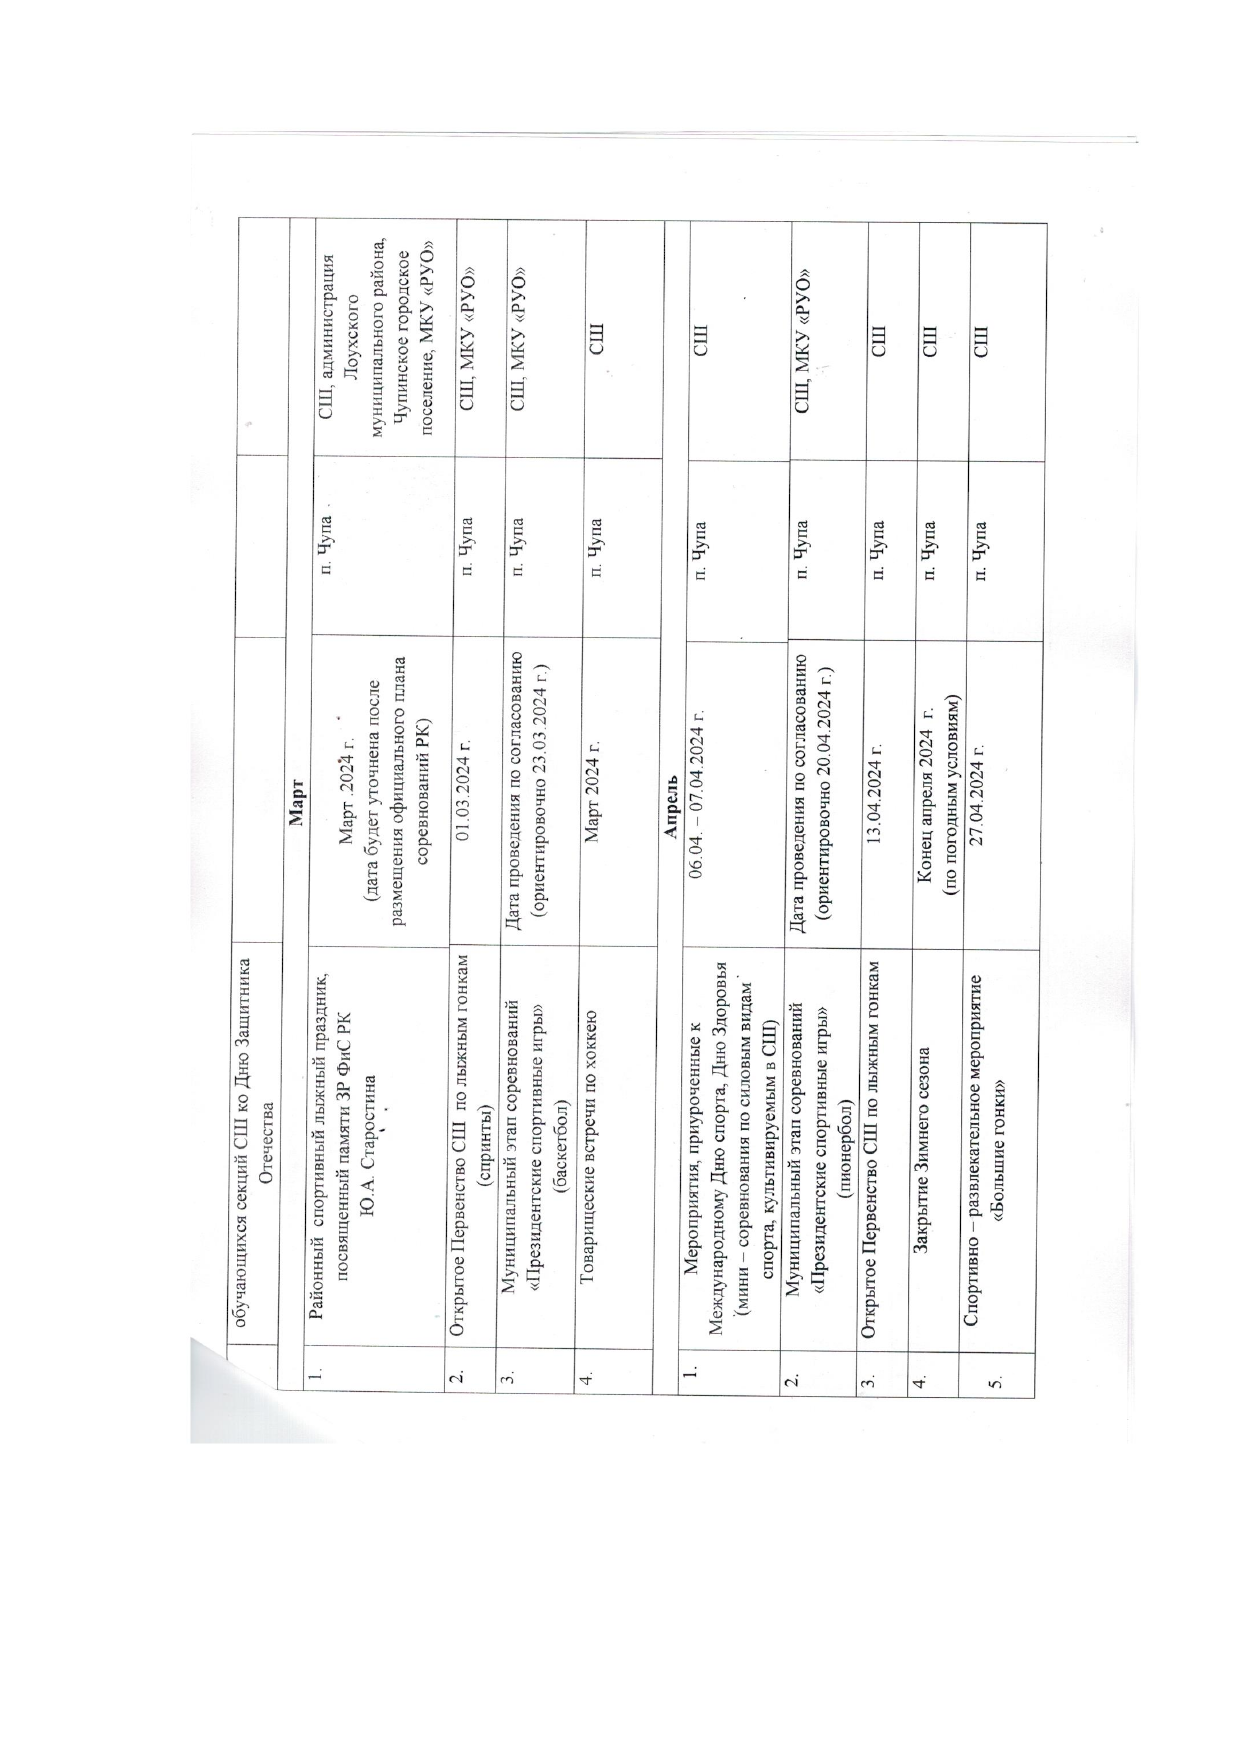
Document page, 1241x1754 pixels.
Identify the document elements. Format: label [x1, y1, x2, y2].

picture [177, 118, 1152, 1458]
